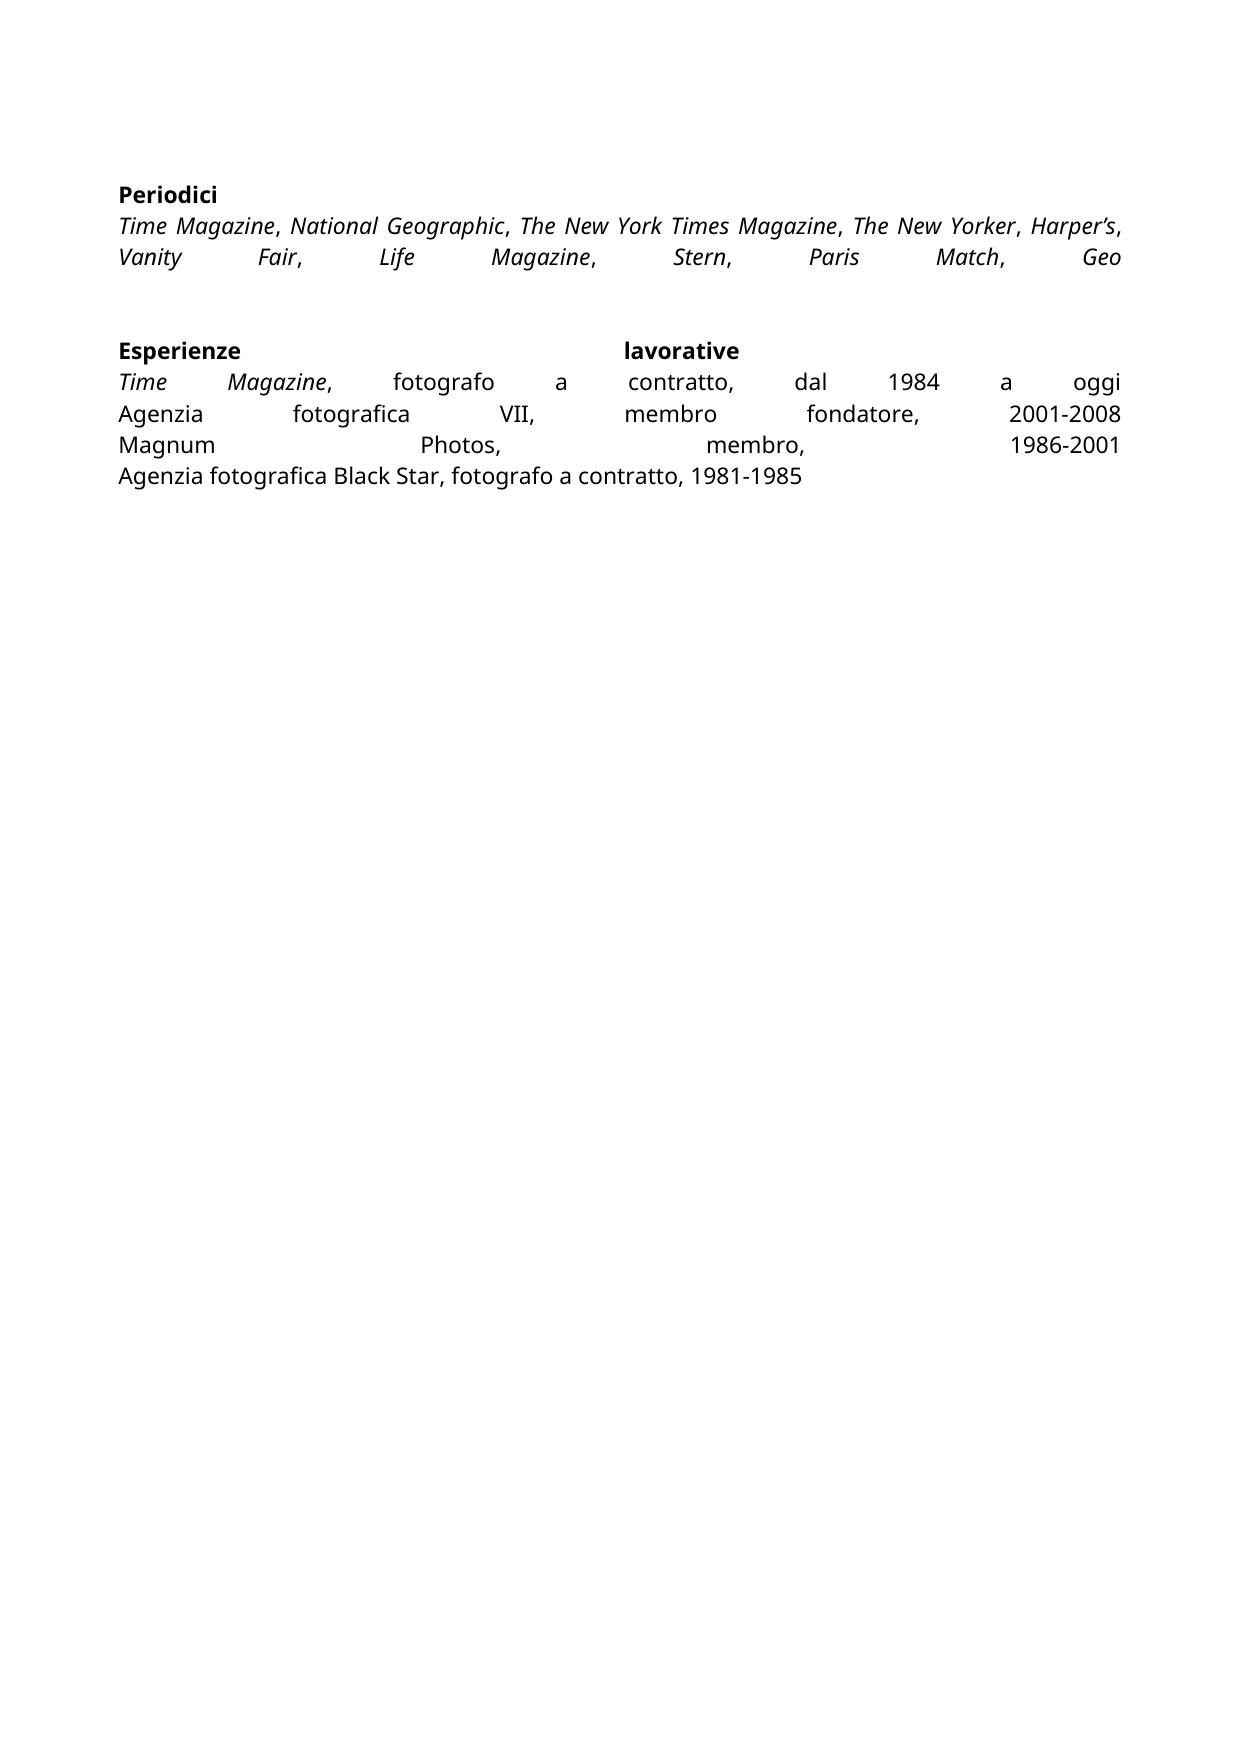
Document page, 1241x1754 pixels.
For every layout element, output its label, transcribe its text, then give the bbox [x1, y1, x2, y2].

text Periodici Time Magazine, National Geographic, The New York Times Magazine, The New Yorker, Harper’s, Vanity Fair, Life Magazine, Stern, Paris Match, Geo Esperienze lavorative Time Magazine, fotografo a contratto, dal 1984 a oggi Agenzia fotografica VII, membro fondatore, 2001-2008 Magnum Photos, membro, 1986-2001 Agenzia fotografica Black Star, fotografo a contratto, 1981-1985 [118, 179, 1122, 491]
